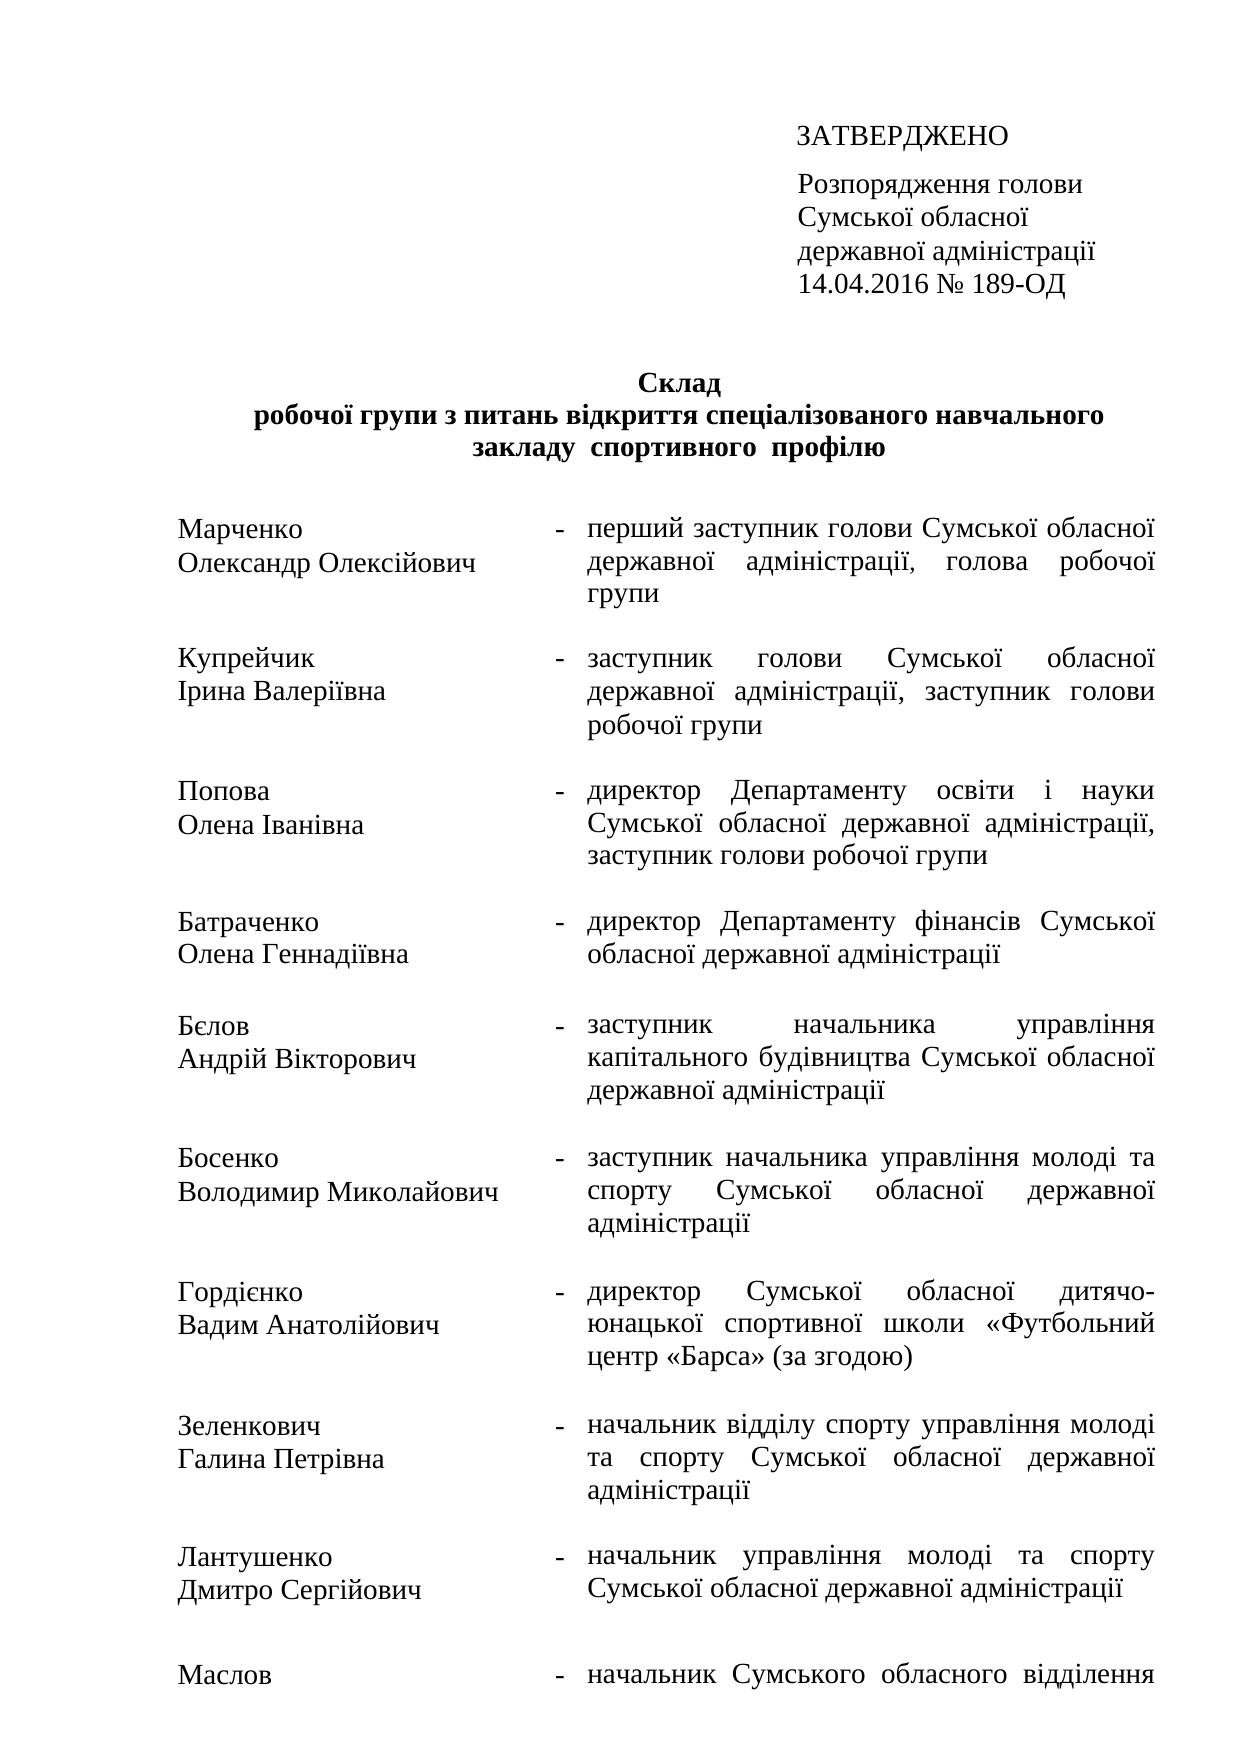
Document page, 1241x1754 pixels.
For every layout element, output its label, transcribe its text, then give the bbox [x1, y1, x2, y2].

table_cell - [544, 1539, 576, 1657]
table_cell директор Департаменту фінансів Сумської обласної державної адміністрації [576, 904, 1167, 1008]
table_cell директор Департаменту освіти і науки Сумської обласної державної адміністрації, заступник голови робочої групи [576, 773, 1167, 904]
table_cell Босенко Володимир Миколайович [166, 1141, 544, 1274]
table_cell Попова Олена Іванівна [166, 773, 544, 904]
table_cell заступник начальника управління капітального будівництва Сумської обласної державної адміністрації [576, 1008, 1167, 1141]
table_cell начальник відділу спорту управління молоді та спорту Сумської обласної державної адміністрації [576, 1408, 1167, 1539]
table_cell заступник начальника управління молоді та спорту Сумської обласної державної адміністрації [576, 1141, 1167, 1274]
table_cell заступник голови Сумської обласної державної адміністрації, заступник голови робочої групи [576, 640, 1167, 773]
table_cell - [544, 773, 576, 904]
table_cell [166, 1657, 544, 1710]
table_header перший заступник голови Сумської обласної державної адміністрації, голова робочої групи [576, 511, 1167, 640]
table_cell - [544, 1274, 576, 1408]
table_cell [576, 1657, 1167, 1710]
table_cell Гордієнко Вадим Анатолійович [166, 1274, 544, 1408]
text Розпорядження голови [783, 166, 1181, 199]
table_cell начальник управління молоді та спорту Сумської обласної державної адміністрації [576, 1539, 1167, 1657]
table_cell - [544, 1657, 576, 1710]
table_cell Лантушенко Дмитро Сергійович [166, 1539, 544, 1657]
text державної адміністрації [783, 233, 1181, 267]
table_cell Зеленкович Галина Петрівна [166, 1408, 544, 1539]
table_cell - [544, 1008, 576, 1141]
table_cell - [544, 1141, 576, 1274]
text робочої групи з питань відкриття спеціалізованого навчального [177, 399, 1181, 431]
table_header Марченко Олександр Олексійович [166, 511, 544, 640]
table_cell директор Сумської обласної дитячо-юнацької спортивної школи «Футбольний центр «Барса» (за згодою) [576, 1274, 1167, 1408]
table_cell - [544, 640, 576, 773]
table_cell Бєлов Андрій Вікторович [166, 1008, 544, 1141]
text 14.04.2016 № 189-ОД [783, 267, 1181, 351]
table_cell - [544, 904, 576, 1008]
table_cell - [544, 1408, 576, 1539]
text Склад [177, 367, 1181, 399]
table_cell Батраченко Олена Геннадіївна [166, 904, 544, 1008]
text ЗАТВЕРДЖЕНО [723, 118, 1181, 152]
table_cell Купрейчик Ірина Валеріївна [166, 640, 544, 773]
text Сумської обласної [783, 199, 1181, 233]
table_header - [544, 511, 576, 640]
text закладу спортивного профілю [177, 431, 1181, 463]
